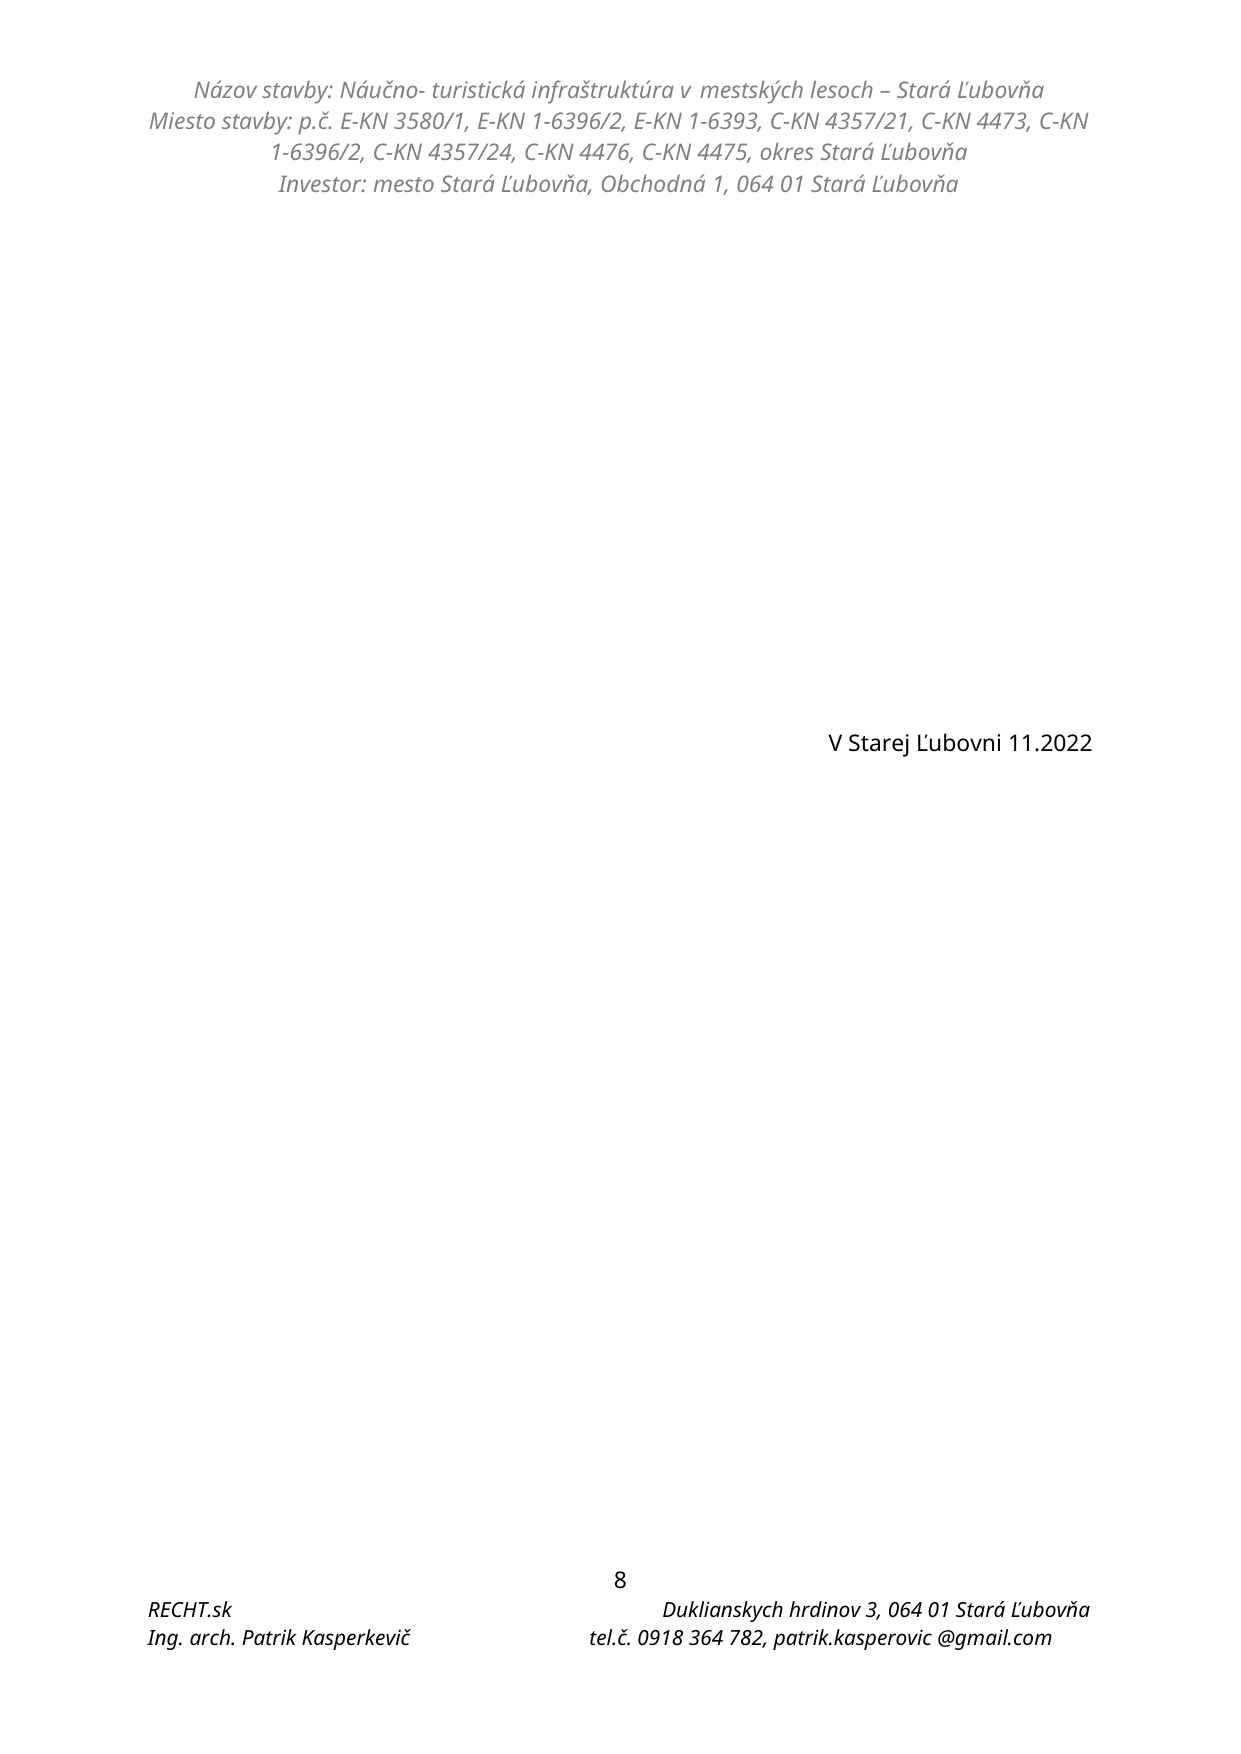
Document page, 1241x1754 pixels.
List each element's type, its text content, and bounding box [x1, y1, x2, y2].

text V Starej Ľubovni 11.2022 [148, 727, 1093, 758]
